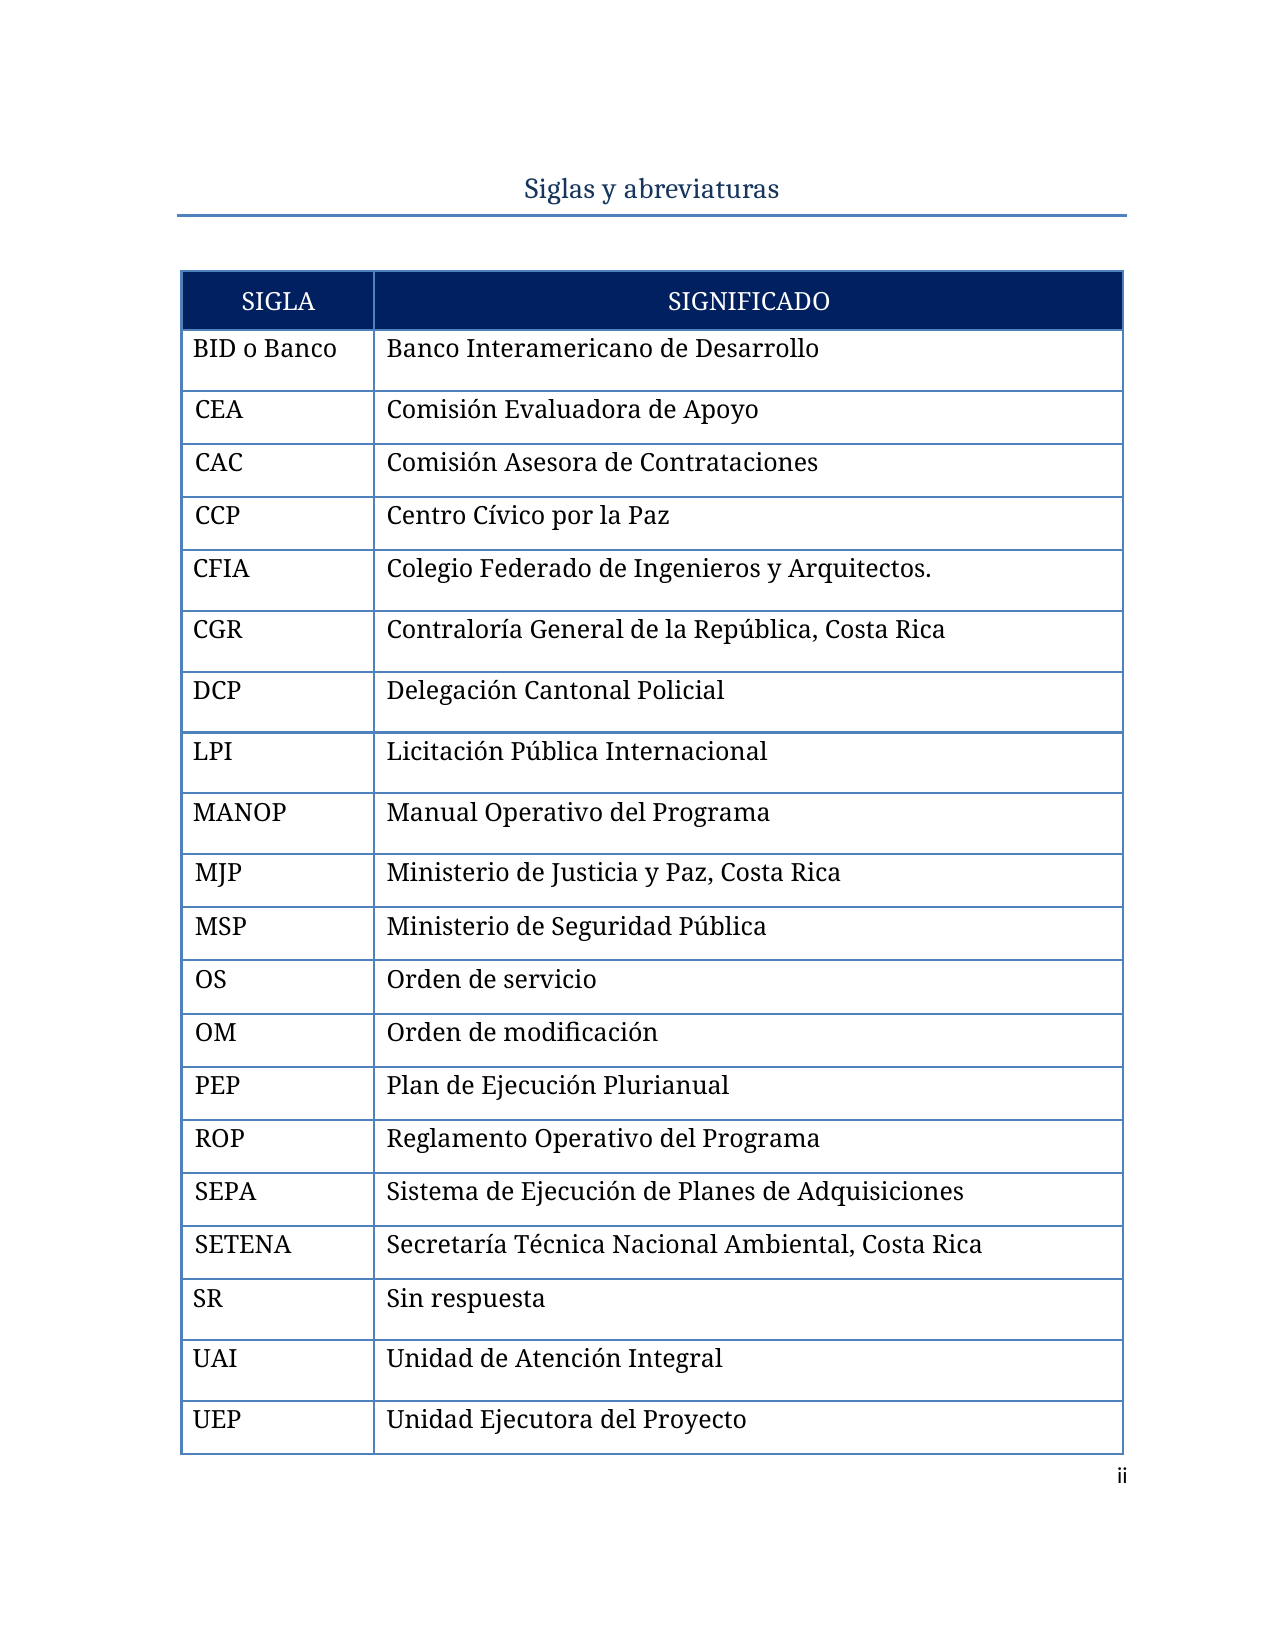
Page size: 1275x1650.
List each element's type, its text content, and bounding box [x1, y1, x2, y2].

table_cell CEA [183, 392, 373, 443]
table_cell SEPA [183, 1174, 373, 1225]
table_cell Comisión Asesora de Contrataciones [375, 445, 1122, 496]
table_cell Banco Interamericano de Desarrollo [375, 331, 1122, 389]
table_cell LPI [183, 734, 373, 792]
table_cell MSP [183, 908, 373, 959]
table_cell DCP [183, 673, 373, 731]
table_cell CFIA [183, 551, 373, 610]
table_cell Colegio Federado de Ingenieros y Arquitectos. [375, 551, 1122, 610]
table_cell CAC [183, 445, 373, 496]
table_cell Orden de modificación [375, 1015, 1122, 1066]
table_cell MANOP [183, 794, 373, 853]
table_cell Unidad de Atención Integral [375, 1341, 1122, 1400]
table_cell Plan de Ejecución Plurianual [375, 1068, 1122, 1119]
table_cell OS [183, 961, 373, 1012]
table_cell PEP [183, 1068, 373, 1119]
table_cell BID o Banco [183, 331, 373, 389]
table_cell SETENA [183, 1227, 373, 1278]
table_cell Secretaría Técnica Nacional Ambiental, Costa Rica [375, 1227, 1122, 1278]
table_cell Ministerio de Justicia y Paz, Costa Rica [375, 855, 1122, 906]
table_header SIGNIFICADO [375, 272, 1122, 329]
table_cell Unidad Ejecutora del Proyecto [375, 1402, 1122, 1453]
table_cell OM [183, 1015, 373, 1066]
table_cell MJP [183, 855, 373, 906]
table_cell Comisión Evaluadora de Apoyo [375, 392, 1122, 443]
table_header SIGLA [183, 272, 373, 329]
table_cell Contraloría General de la República, Costa Rica [375, 612, 1122, 671]
table_cell Manual Operativo del Programa [375, 794, 1122, 853]
table_cell Sistema de Ejecución de Planes de Adquisiciones [375, 1174, 1122, 1225]
table_cell Sin respuesta [375, 1280, 1122, 1339]
table_cell Delegación Cantonal Policial [375, 673, 1122, 731]
table_cell UAI [183, 1341, 373, 1400]
table_cell CCP [183, 498, 373, 549]
table_cell ROP [183, 1121, 373, 1172]
table_cell Centro Cívico por la Paz [375, 498, 1122, 549]
table_cell CGR [183, 612, 373, 671]
table_cell SR [183, 1280, 373, 1339]
table_cell Licitación Pública Internacional [375, 734, 1122, 792]
table_cell UEP [183, 1402, 373, 1453]
table_cell Orden de servicio [375, 961, 1122, 1012]
table_cell Reglamento Operativo del Programa [375, 1121, 1122, 1172]
table_cell Ministerio de Seguridad Pública [375, 908, 1122, 959]
text Siglas y abreviaturas [177, 173, 1127, 214]
